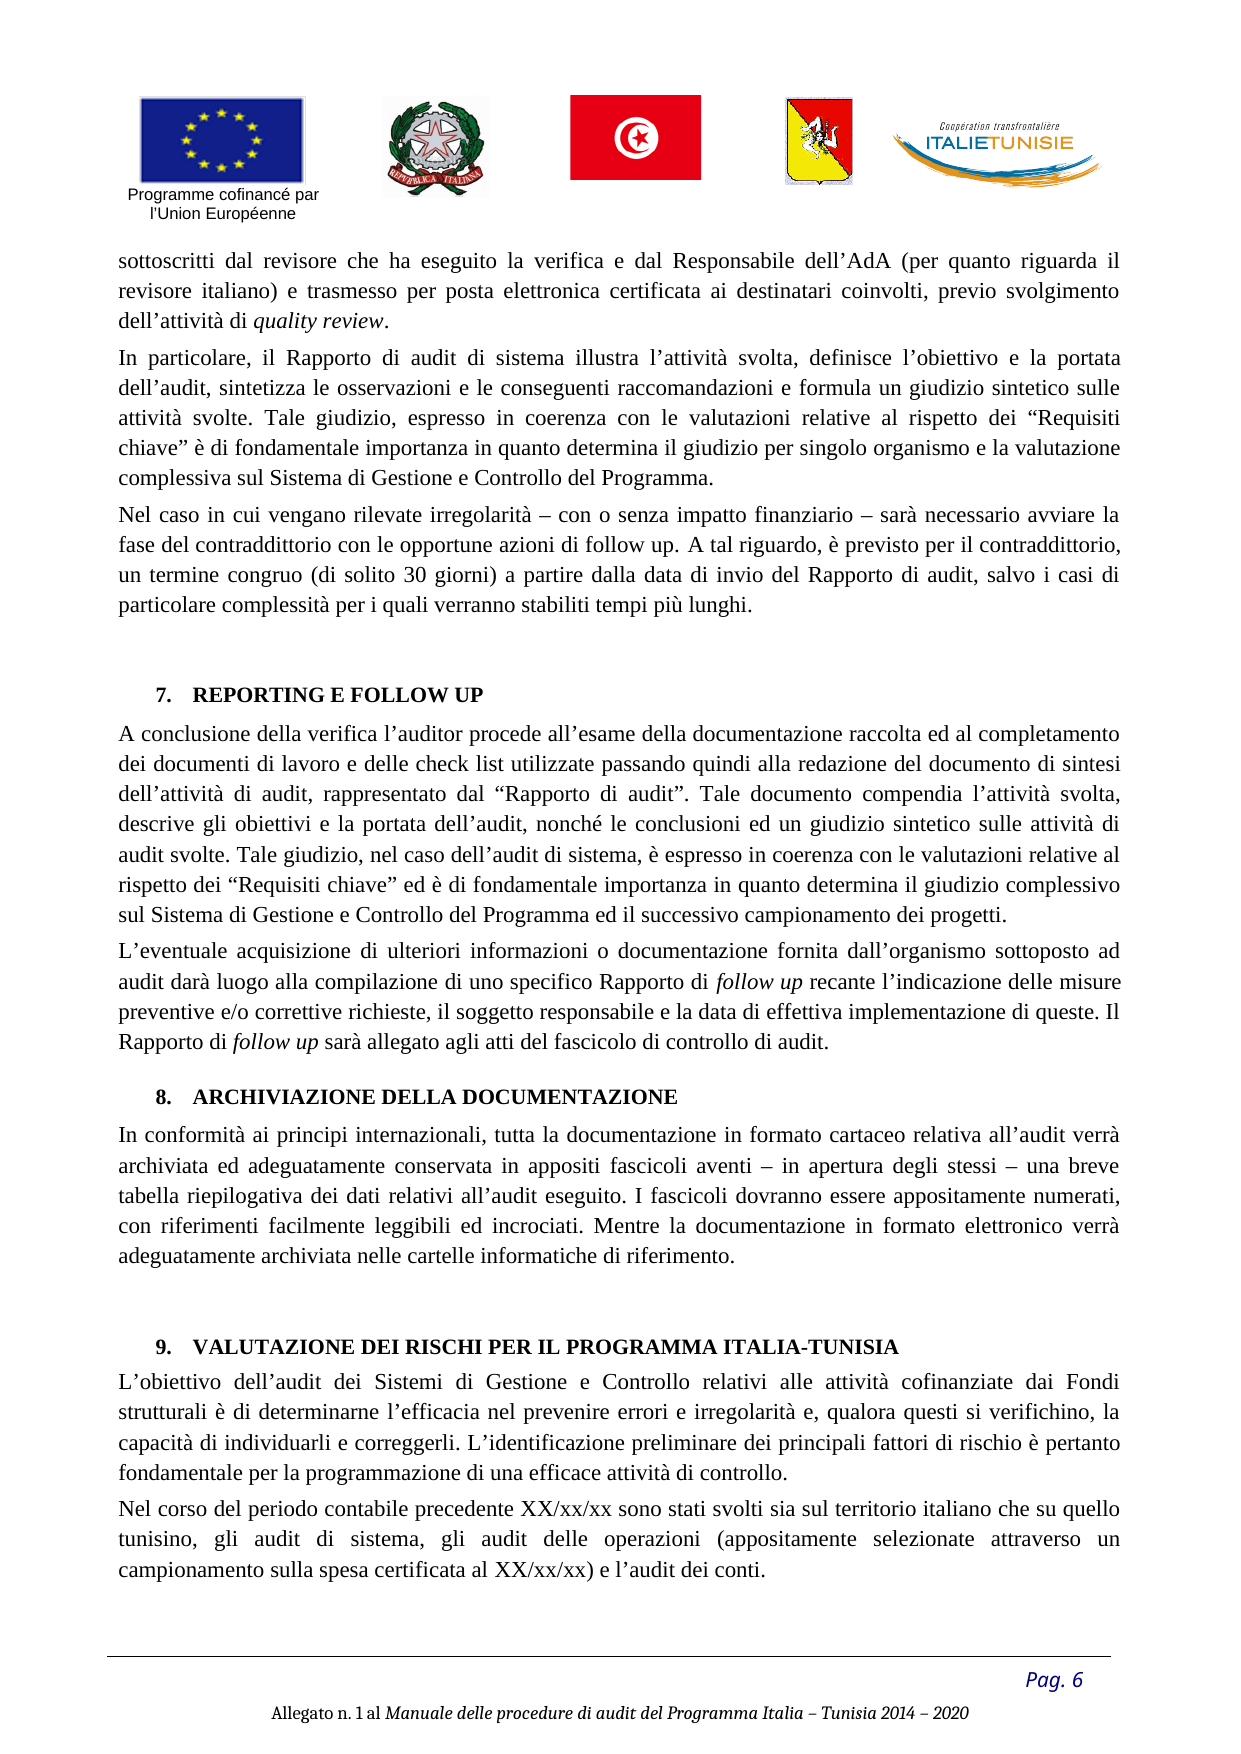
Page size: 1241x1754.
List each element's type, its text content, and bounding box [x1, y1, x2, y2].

picture [785, 97, 853, 185]
picture [138, 95, 308, 185]
picture [381, 95, 490, 197]
list REPORTING E FOLLOW UP [155, 669, 1122, 707]
list VALUTAZIONE DEI RISCHI PER IL PROGRAMMA ITALIA-TUNISIA [155, 1334, 1122, 1359]
picture [884, 95, 1112, 209]
picture [570, 95, 702, 180]
list ARCHIVIAZIONE DELLA DOCUMENTAZIONE [155, 1071, 1122, 1109]
